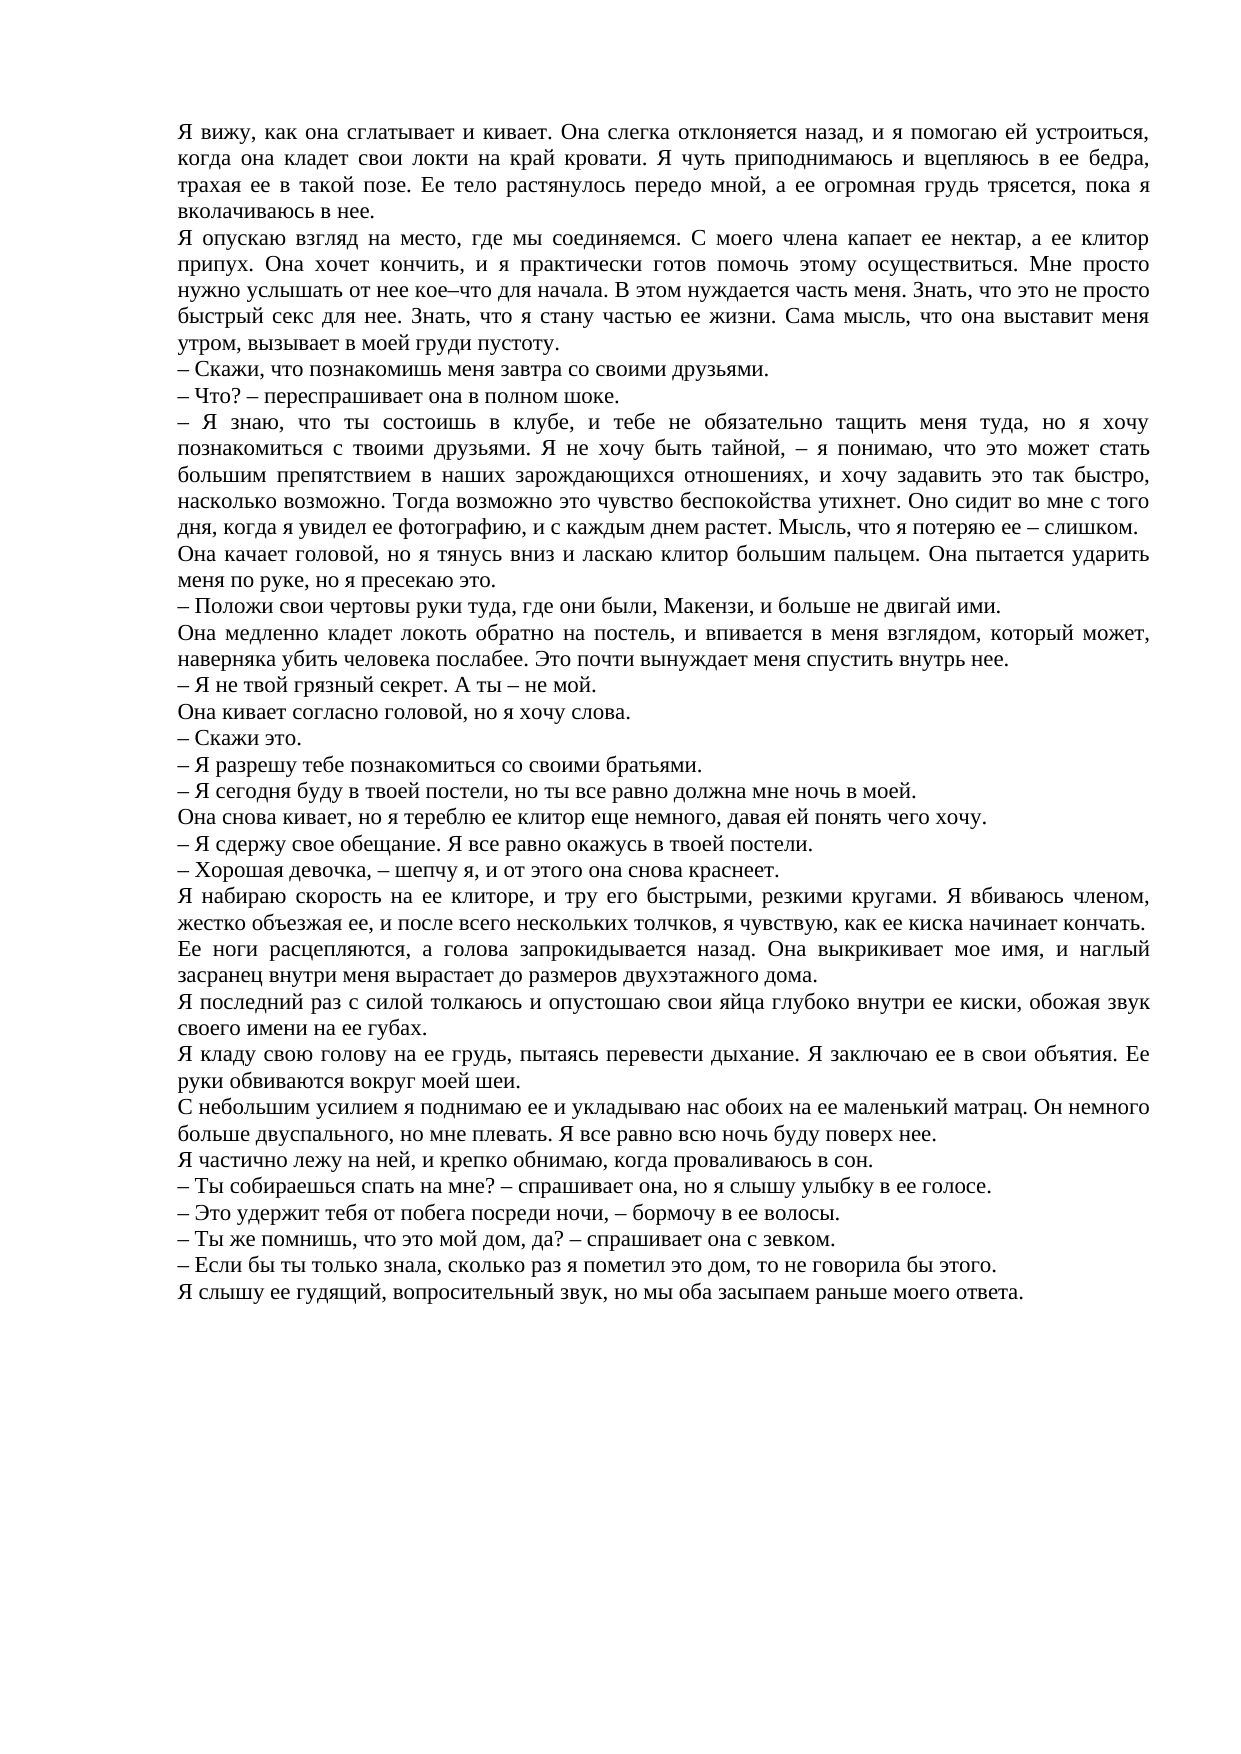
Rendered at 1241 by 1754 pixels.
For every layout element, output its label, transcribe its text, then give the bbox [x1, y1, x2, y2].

text – Если бы ты только знала, сколько раз я пометил это дом, то не говорила бы этого. [177, 1251, 1152, 1278]
text – Я сдержу свое обещание. Я все равно окажусь в твоей постели. [177, 830, 1152, 856]
text – Это удержит тебя от побега посреди ночи, – бормочу в ее волосы. [177, 1199, 1152, 1225]
text Я кладу свою голову на ее грудь, пытаясь перевести дыхание. Я заключаю ее в свои объятия. Ее руки обвиваются вокруг моей шеи. [177, 1041, 1152, 1093]
text – Положи свои чертовы руки туда, где они были, Макензи, и больше не двигай ими. [177, 592, 1152, 619]
text Она медленно кладет локоть обратно на постель, и впивается в меня взглядом, который может, наверняка убить человека послабее. Это почти вынуждает меня спустить внутрь нее. [177, 619, 1152, 672]
text Она качает головой, но я тянусь вниз и ласкаю клитор большим пальцем. Она пытается ударить меня по руке, но я пресекаю это. [177, 540, 1152, 592]
text Ее ноги расцепляются, а голова запрокидывается назад. Она выкрикивает мое имя, и наглый засранец внутри меня вырастает до размеров двухэтажного дома. [177, 935, 1152, 988]
text – Я разрешу тебе познакомиться со своими братьями. [177, 751, 1152, 777]
text – Ты собираешься спать на мне? – спрашивает она, но я слышу улыбку в ее голосе. [177, 1172, 1152, 1199]
text С небольшим усилием я поднимаю ее и укладываю нас обоих на ее маленький матрац. Он немного больше двуспального, но мне плевать. Я все равно всю ночь буду поверх нее. [177, 1093, 1152, 1146]
text Я последний раз с силой толкаюсь и опустошаю свои яйца глубоко внутри ее киски, обожая звук своего имени на ее губах. [177, 988, 1152, 1041]
text Я слышу ее гудящий, вопросительный звук, но мы оба засыпаем раньше моего ответа. [177, 1278, 1152, 1304]
text – Я не твой грязный секрет. А ты – не мой. [177, 672, 1152, 698]
text – Я знаю, что ты состоишь в клубе, и тебе не обязательно тащить меня туда, но я хочу познакомиться с твоими друзьями. Я не хочу быть тайной, – я понимаю, что это может стать большим препятствием в наших зарождающихся отношениях, и хочу задавить это так быстро, насколько возможно. Тогда возможно это чувство беспокойства утихнет. Оно сидит во мне с того дня, когда я увидел ее фотографию, и с каждым днем растет. Мысль, что я потеряю ее – слишком. [177, 408, 1152, 540]
text – Ты же помнишь, что это мой дом, да? – спрашивает она с зевком. [177, 1225, 1152, 1251]
text Она снова кивает, но я тереблю ее клитор еще немного, давая ей понять чего хочу. [177, 803, 1152, 830]
text – Скажи это. [177, 724, 1152, 751]
text Она кивает согласно головой, но я хочу слова. [177, 698, 1152, 724]
text Я частично лежу на ней, и крепко обнимаю, когда проваливаюсь в сон. [177, 1146, 1152, 1172]
text – Что? – переспрашивает она в полном шоке. [177, 382, 1152, 408]
text Я вижу, как она сглатывает и кивает. Она слегка отклоняется назад, и я помогаю ей устроиться, когда она кладет свои локти на край кровати. Я чуть приподнимаюсь и вцепляюсь в ее бедра, трахая ее в такой позе. Ее тело растянулось передо мной, а ее огромная грудь трясется, пока я вколачиваюсь в нее. [177, 118, 1152, 223]
text Я набираю скорость на ее клиторе, и тру его быстрыми, резкими кругами. Я вбиваюсь членом, жестко объезжая ее, и после всего нескольких толчков, я чувствую, как ее киска начинает кончать. [177, 882, 1152, 935]
text – Я сегодня буду в твоей постели, но ты все равно должна мне ночь в моей. [177, 777, 1152, 803]
text – Хорошая девочка, – шепчу я, и от этого она снова краснеет. [177, 856, 1152, 882]
text – Скажи, что познакомишь меня завтра со своими друзьями. [177, 355, 1152, 382]
text Я опускаю взгляд на место, где мы соединяемся. С моего члена капает ее нектар, а ее клитор припух. Она хочет кончить, и я практически готов помочь этому осуществиться. Мне просто нужно услышать от нее кое–что для начала. В этом нуждается часть меня. Знать, что это не просто быстрый секс для нее. Знать, что я стану частью ее жизни. Сама мысль, что она выставит меня утром, вызывает в моей груди пустоту. [177, 223, 1152, 355]
